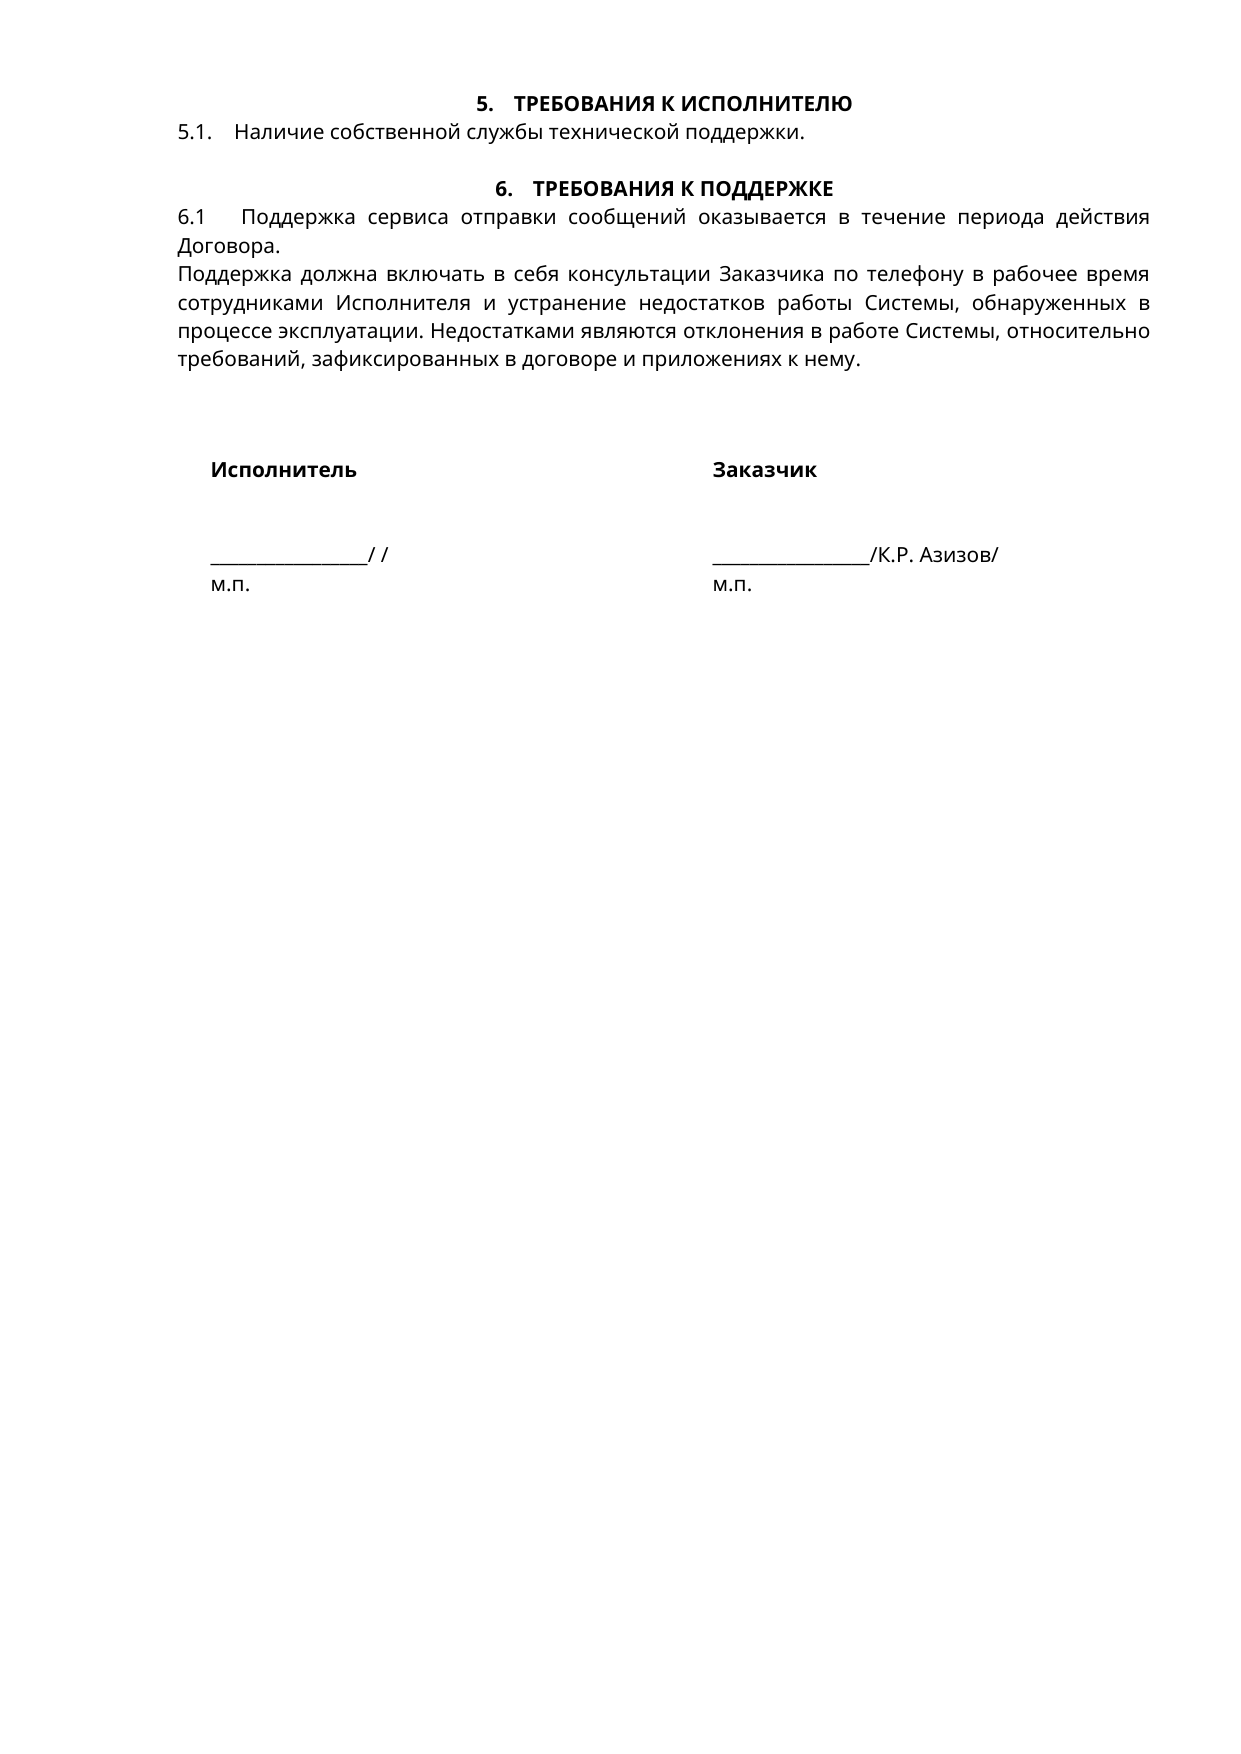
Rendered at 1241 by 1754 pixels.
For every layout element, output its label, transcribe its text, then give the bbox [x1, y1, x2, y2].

subtitle ТРЕБОВАНИЯ К ПОДДЕРЖКЕ [177, 174, 1152, 202]
text 6.1 Поддержка сервиса отправки сообщений оказывается в течение периода действия Договора. [177, 202, 1152, 259]
table_header Исполнитель _________________/ / м.п. [199, 455, 701, 597]
subtitle ТРЕБОВАНИЯ К ИСПОЛНИТЕЛЮ [177, 89, 1152, 117]
text Поддержка должна включать в себя консультации Заказчика по телефону в рабочее время сотрудниками Исполнителя и устранение недостатков работы Системы, обнаруженных в процессе эксплуатации. Недостатками являются отклонения в работе Системы, относительно требований, зафиксированных в договоре и приложениях к нему. [177, 259, 1152, 373]
text 5.1. Наличие собственной службы технической поддержки. [177, 117, 1152, 146]
table_header Заказчик _________________/К.Р. Азизов/ м.п. [701, 455, 1129, 597]
